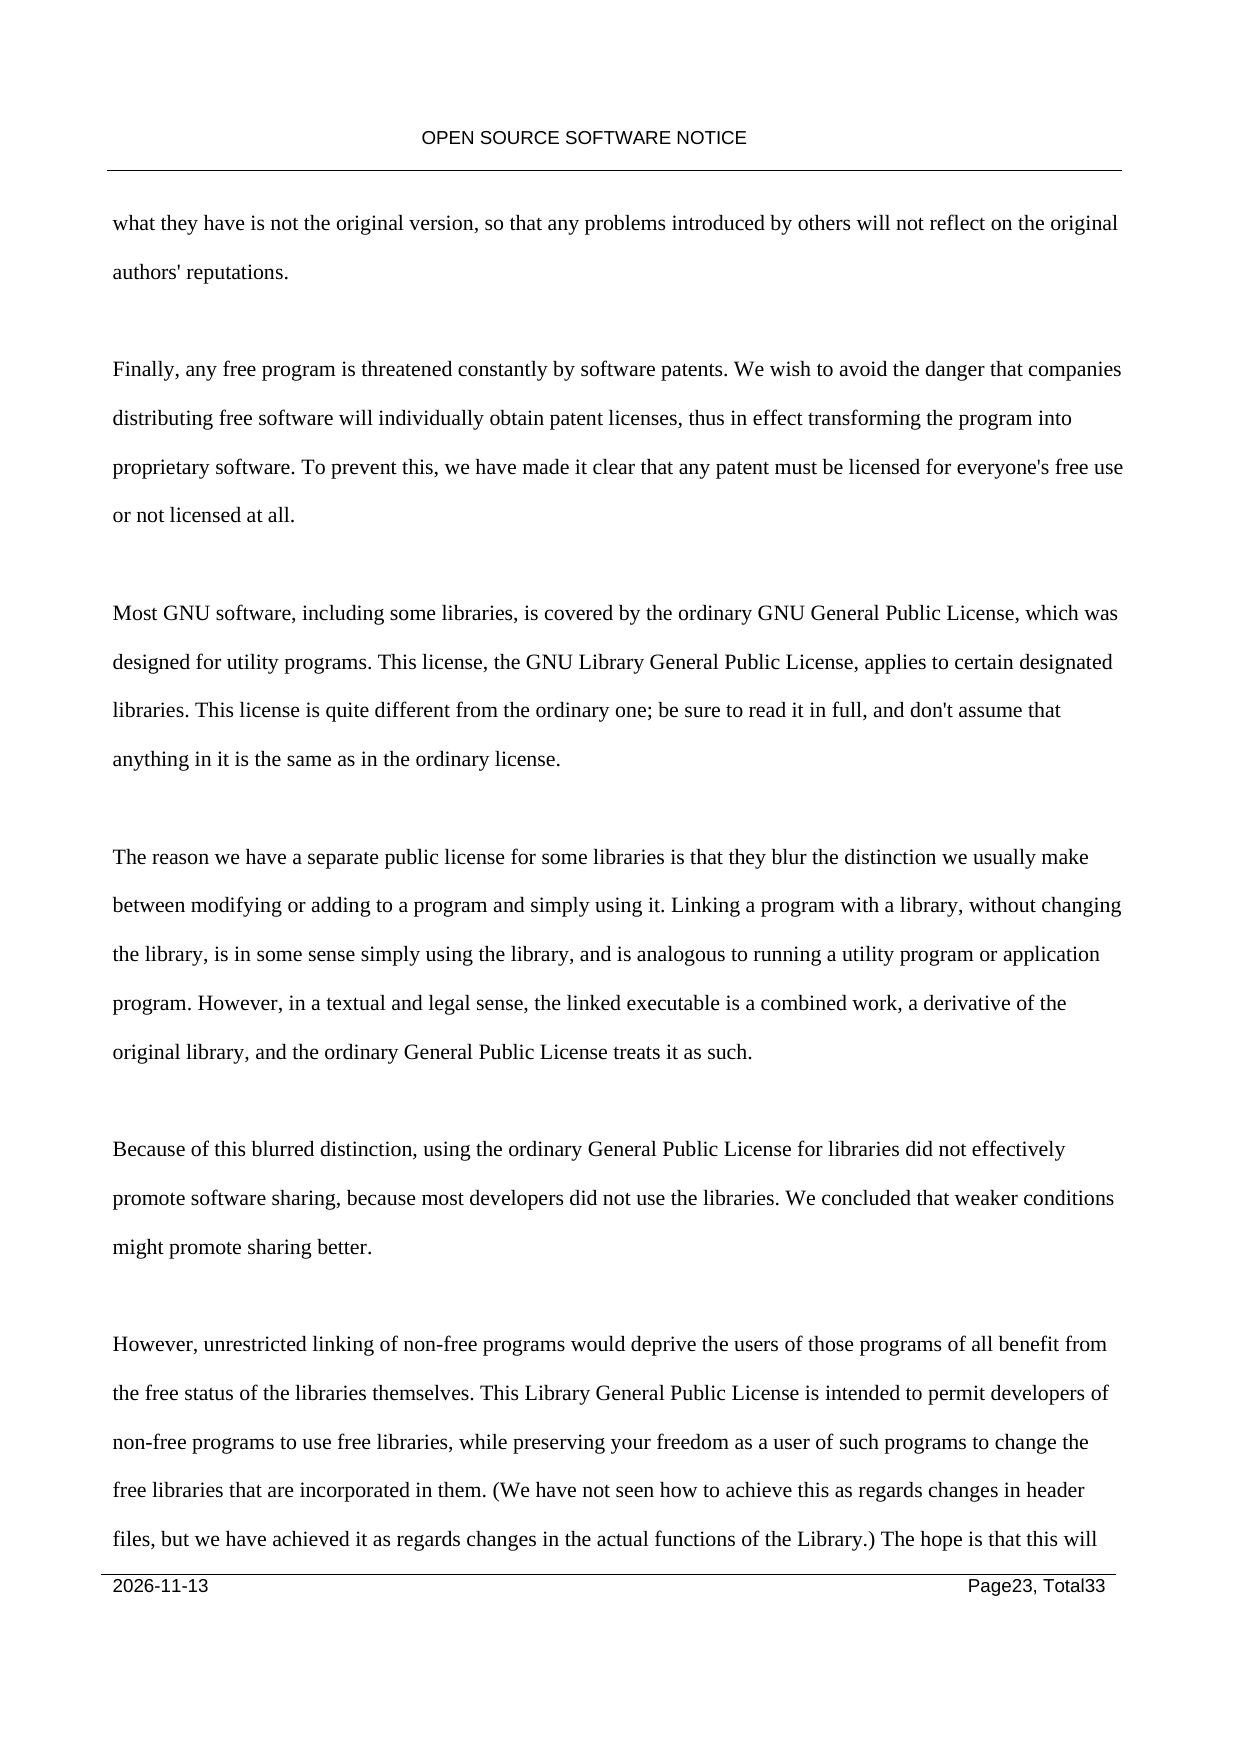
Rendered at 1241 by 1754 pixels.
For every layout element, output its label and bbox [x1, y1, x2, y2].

text [112, 206, 1128, 1555]
